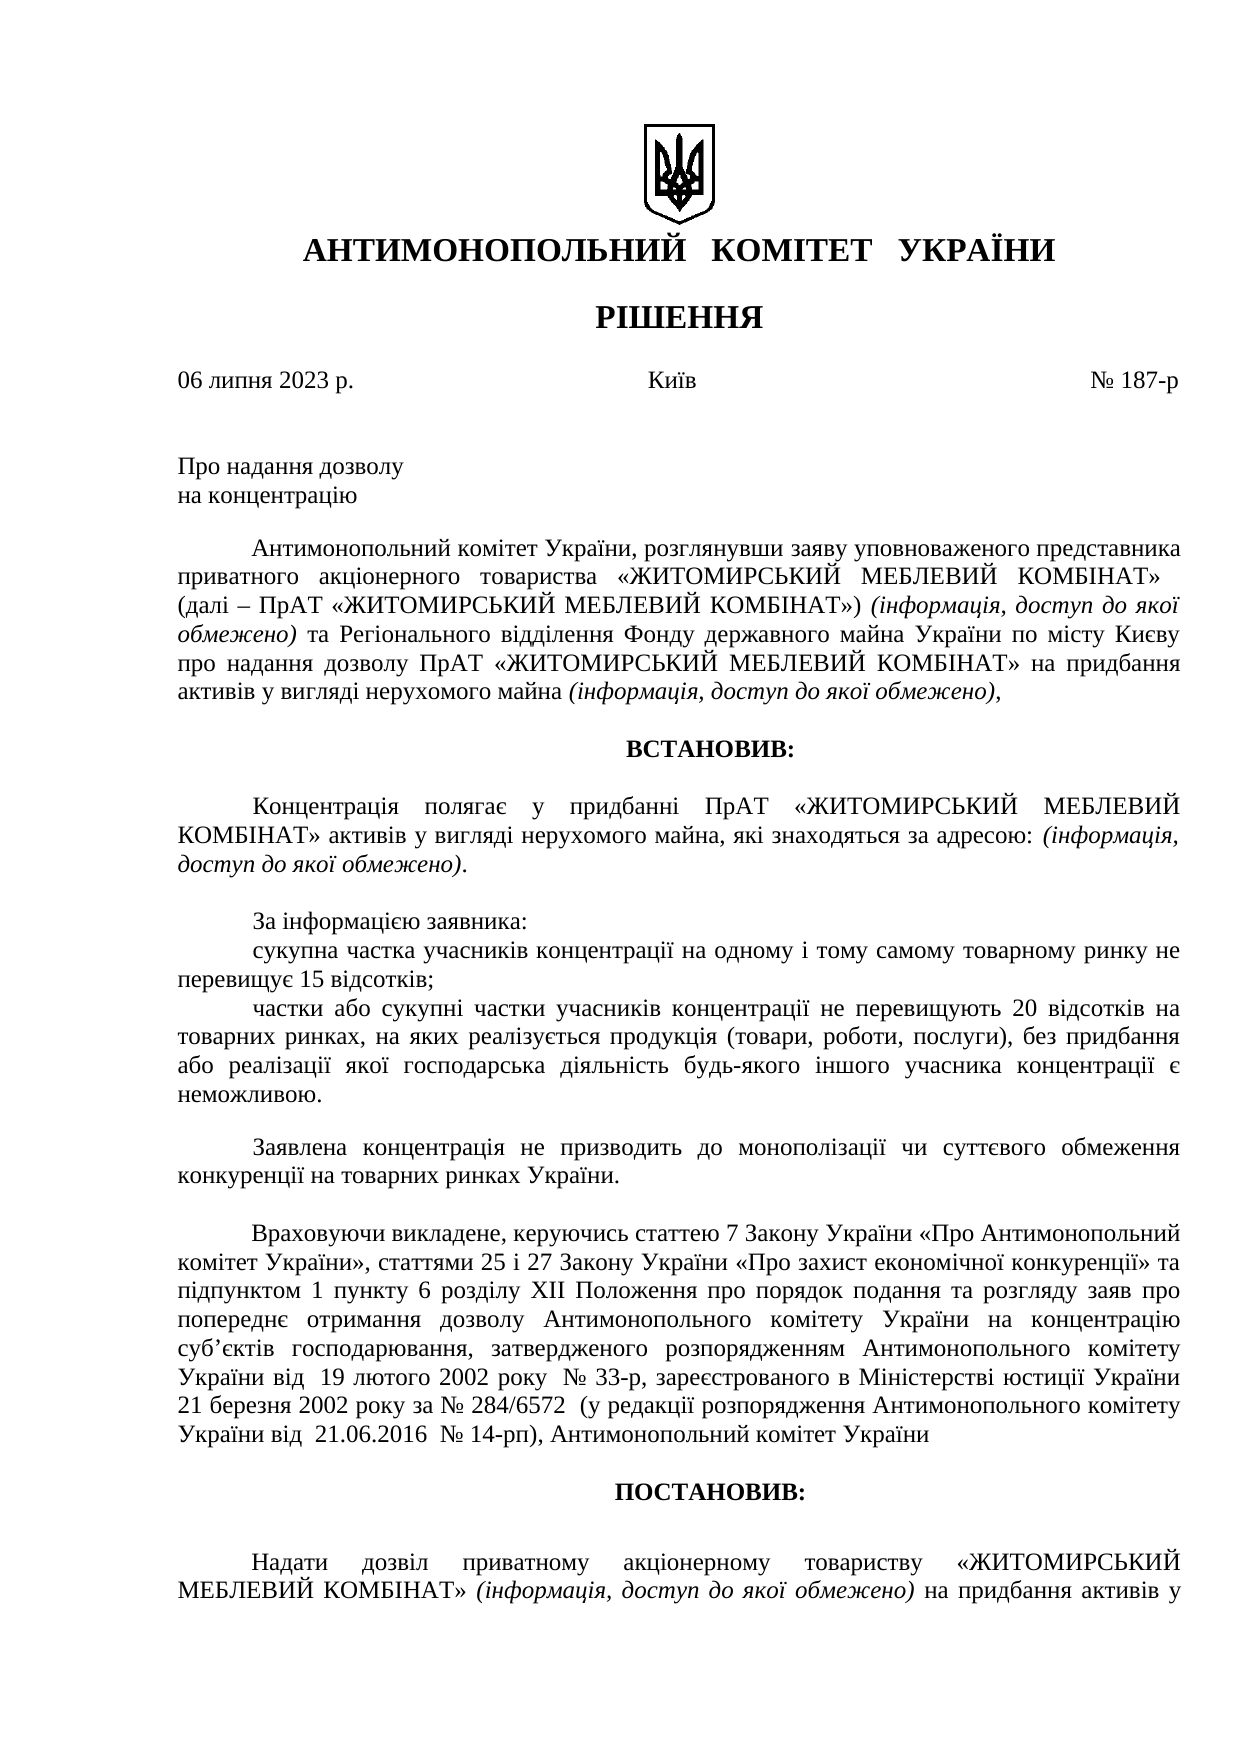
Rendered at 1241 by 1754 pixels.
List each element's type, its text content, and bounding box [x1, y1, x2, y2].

text Заявлена концентрація не призводить до монополізації чи суттєвого обмеження конкуренції на товарних ринках України. [177, 1132, 1181, 1189]
text Враховуючи викладене, керуючись статтею 7 Закону України «Про Антимонопольний комітет України», статтями 25 і 27 Закону України «Про захист економічної конкуренції» та підпунктом 1 пункту 6 розділу XII Положення про порядок подання та розгляду заяв про попереднє отримання дозволу Антимонопольного комітету України на концентрацію суб’єктів господарювання, затвердженого розпорядженням Антимонопольного комітету України від 19 лютого 2002 року № 33-р, зареєстрованого в Міністерстві юстиції України 21 березня 2002 року за № 284/6572 (у редакції розпорядження Антимонопольного комітету України від 21.06.2016 № 14-рп), Антимонопольний комітет України [177, 1218, 1181, 1448]
text ПОСТАНОВИВ: [177, 1477, 1181, 1505]
text 06 липня 2023 р. Київ № 187-р [177, 365, 1181, 393]
text частки або сукупні частки учасників концентрації не перевищують 20 відсотків на товарних ринках, на яких реалізується продукція (товари, роботи, послуги), без придбання або реалізації якої господарська діяльність будь-якого іншого учасника концентрації є неможливою. [177, 993, 1181, 1108]
text РІШЕННЯ [177, 298, 1181, 336]
text За інформацією заявника: [177, 906, 1181, 935]
text на концентрацію [177, 480, 1181, 508]
text АНТИМОНОПОЛЬНИЙ КОМІТЕТ УКРАЇНИ [177, 231, 1181, 269]
text ВСТАНОВИВ: [177, 734, 1181, 763]
text Антимонопольний комітет України, розглянувши заяву уповноваженого представника приватного акціонерного товариства «ЖИТОМИРСЬКИЙ МЕБЛЕВИЙ КОМБІНАТ» (далі – ПрАТ «ЖИТОМИРСЬКИЙ МЕБЛЕВИЙ КОМБІНАТ») (інформація, доступ до якої обмежено) та Регіонального відділення Фонду державного майна України по місту Києву про надання дозволу ПрАТ «ЖИТОМИРСЬКИЙ МЕБЛЕВИЙ КОМБІНАТ» на придбання активів у вигляді нерухомого майна (інформація, доступ до якої обмежено), [177, 533, 1181, 705]
text Про надання дозволу [177, 451, 1181, 480]
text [177, 1547, 1181, 1604]
text сукупна частка учасників концентрації на одному і тому самому товарному ринку не перевищує 15 відсотків; [177, 935, 1181, 993]
text Концентрація полягає у придбанні ПрАТ «ЖИТОМИРСЬКИЙ МЕБЛЕВИЙ КОМБІНАТ» активів у вигляді нерухомого майна, які знаходяться за адресою: (інформація, доступ до якої обмежено). [177, 791, 1181, 878]
picture [629, 118, 730, 231]
